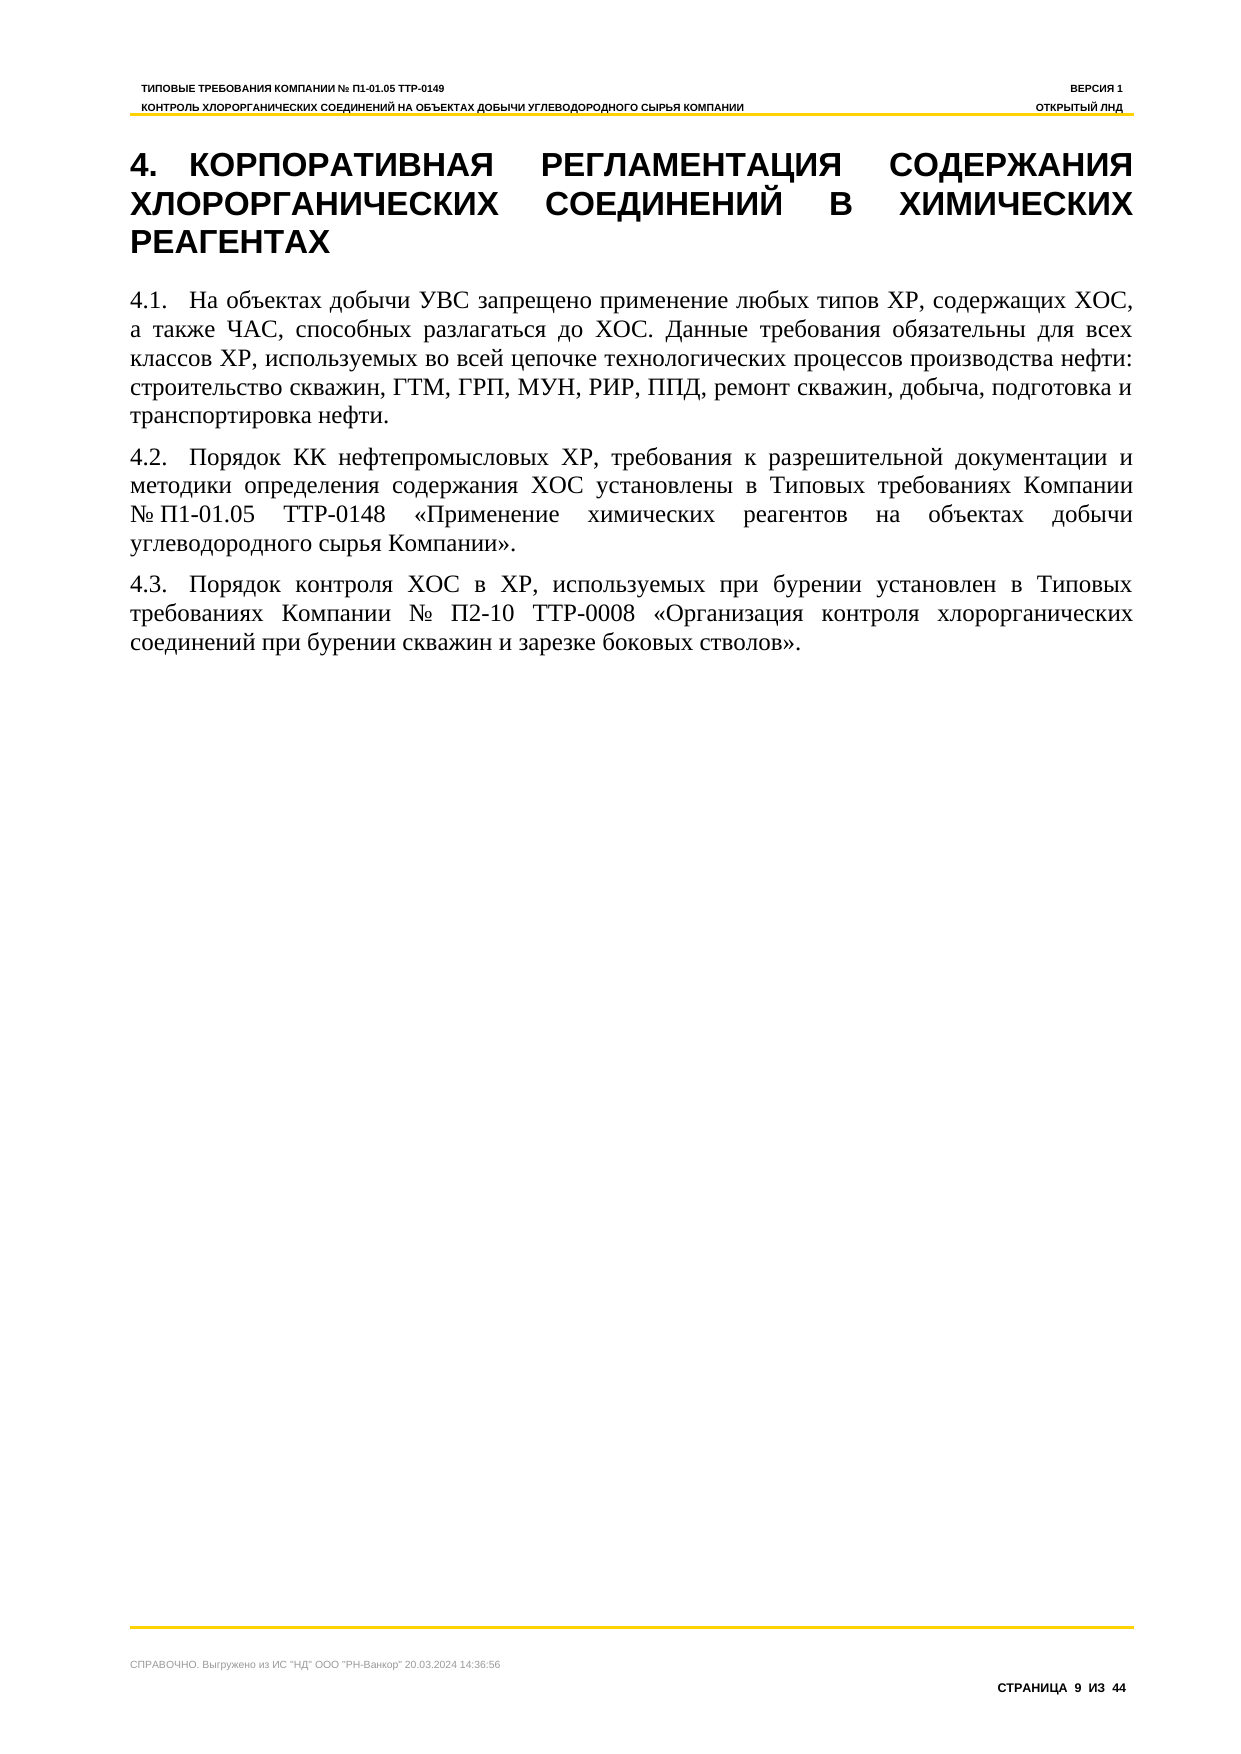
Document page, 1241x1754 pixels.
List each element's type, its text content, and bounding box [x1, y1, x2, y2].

list КОРПОРАТИВНАЯ РЕГЛАМЕНТАЦИЯ СОДЕРЖАНИЯ ХЛОРОРГАНИЧЕСКИХ СОЕДИНЕНИЙ В ХИМИЧЕСКИХ РЕАГЕНТАХ [130, 145, 1134, 260]
list На объектах добычи УВС запрещено применение любых типов ХР, содержащих ХОС, а также ЧАС, способных разлагаться до ХОС. Данные требования обязательны для всех классов ХР, используемых во всей цепочке технологических процессов производства нефти: строительство скважин, ГТМ, ГРП, МУН, РИР, ППД, ремонт скважин, добыча, подготовка и транспортировка нефти. [130, 285, 1134, 429]
list Порядок КК нефтепромысловых ХР, требования к разрешительной документации и методики определения содержания ХОС установлены в Типовых требованиях Компании № П1-01.05 ТТР-0148 «Применение химических реагентов на объектах добычи углеводородного сырья Компании». [130, 442, 1134, 557]
list Порядок контроля ХОС в ХР, используемых при бурении установлен в Типовых требованиях Компании № П2-10 ТТР-0008 «Организация контроля хлорорганических соединений при бурении скважин и зарезке боковых стволов». [130, 569, 1134, 655]
